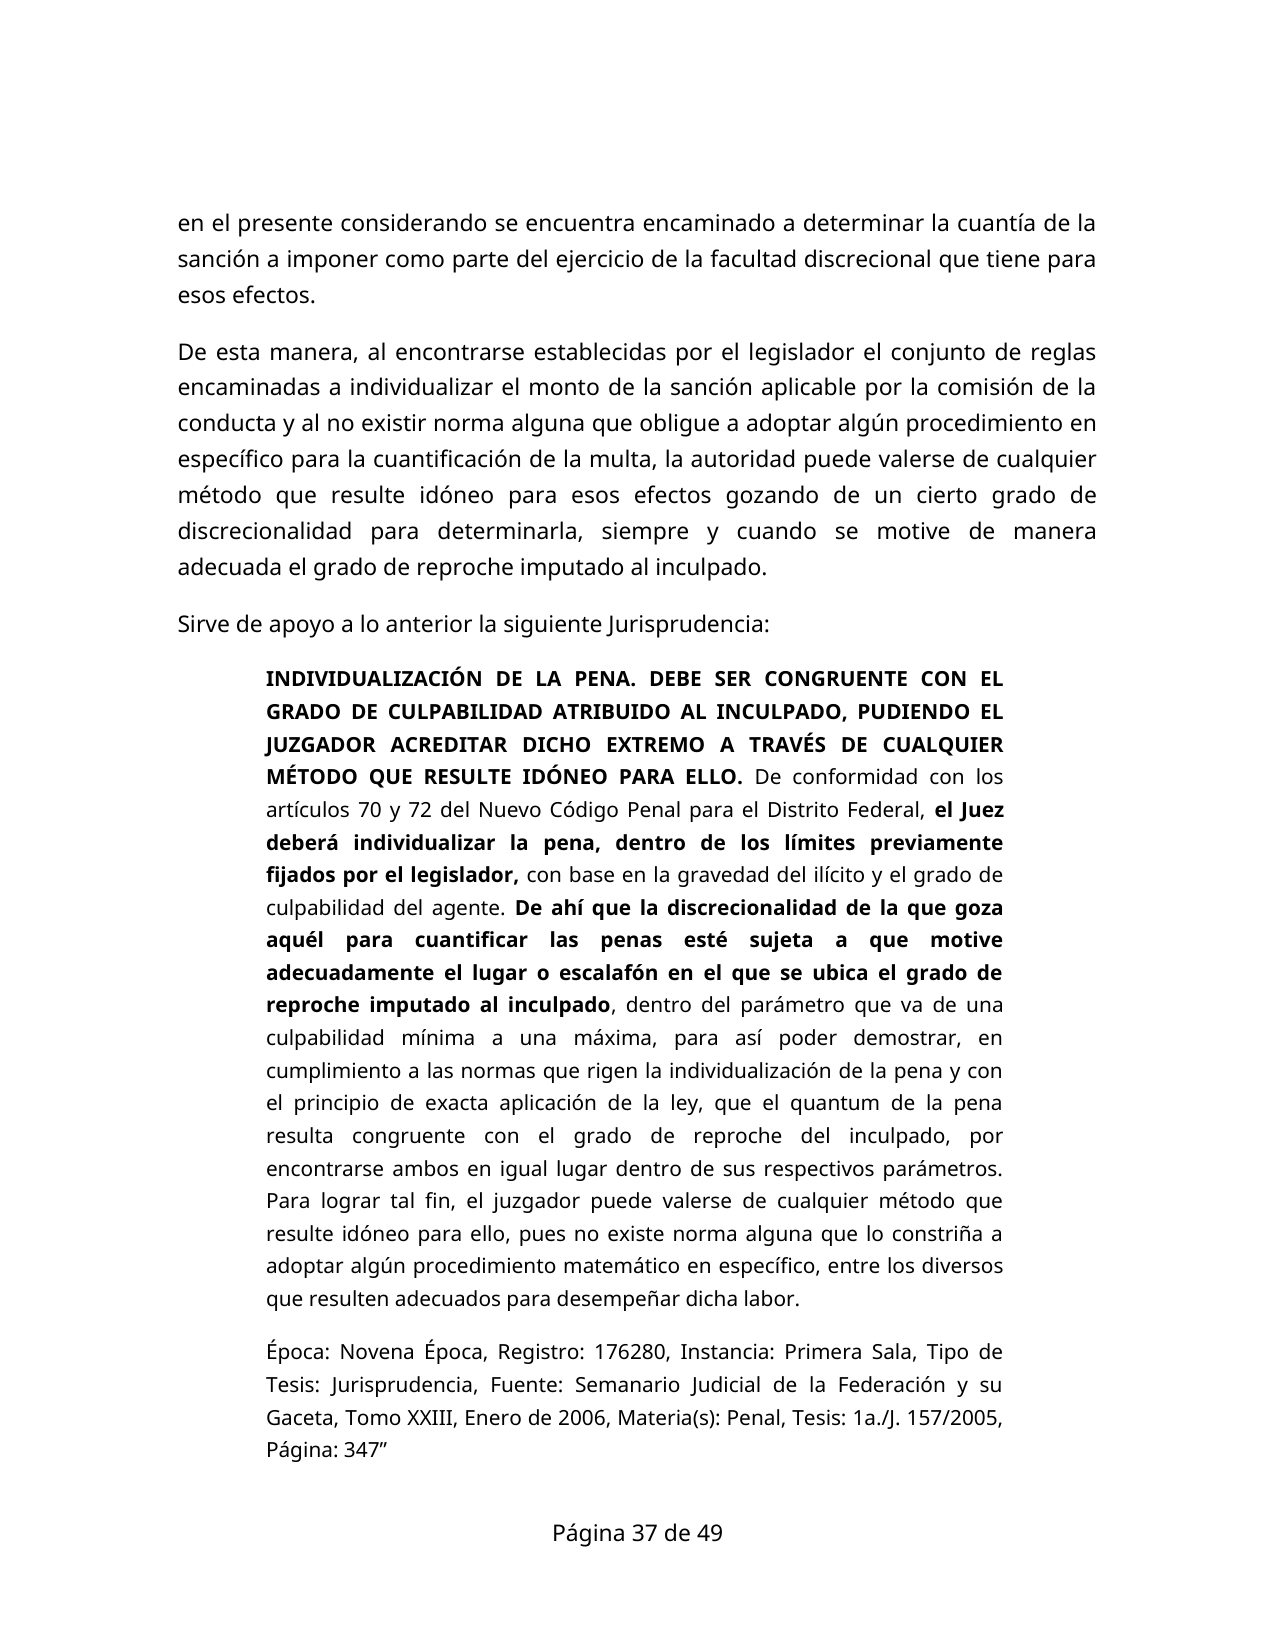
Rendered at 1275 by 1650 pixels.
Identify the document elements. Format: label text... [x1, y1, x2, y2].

text INDIVIDUALIZACIÓN DE LA PENA. DEBE SER CONGRUENTE CON EL GRADO DE CULPABILIDAD ATRIBUIDO AL INCULPADO, PUDIENDO EL JUZGADOR ACREDITAR DICHO EXTREMO A TRAVÉS DE CUALQUIER MÉTODO QUE RESULTE IDÓNEO PARA ELLO. De conformidad con los artículos 70 y 72 del Nuevo Código Penal para el Distrito Federal, el Juez deberá individualizar la pena, dentro de los límites previamente fijados por el legislador, con base en la gravedad del ilícito y el grado de culpabilidad del agente. De ahí que la discrecionalidad de la que goza aquél para cuantificar las penas esté sujeta a que motive adecuadamente el lugar o escalafón en el que se ubica el grado de reproche imputado al inculpado, dentro del parámetro que va de una culpabilidad mínima a una máxima, para así poder demostrar, en cumplimiento a las normas que rigen la individualización de la pena y con el principio de exacta aplicación de la ley, que el quantum de la pena resulta congruente con el grado de reproche del inculpado, por encontrarse ambos en igual lugar dentro de sus respectivos parámetros. Para lograr tal fin, el juzgador puede valerse de cualquier método que resulte idóneo para ello, pues no existe norma alguna que lo constriña a adoptar algún procedimiento matemático en específico, entre los diversos que resulten adecuados para desempeñar dicha labor. [266, 664, 1004, 1312]
text Sirve de apoyo a lo anterior la siguiente Jurisprudencia: [177, 608, 1098, 639]
text De esta manera, al encontrarse establecidas por el legislador el conjunto de reglas encaminadas a individualizar el monto de la sanción aplicable por la comisión de la conducta y al no existir norma alguna que obligue a adoptar algún procedimiento en específico para la cuantificación de la multa, la autoridad puede valerse de cualquier método que resulte idóneo para esos efectos gozando de un cierto grado de discrecionalidad para determinarla, siempre y cuando se motive de manera adecuada el grado de reproche imputado al inculpado. [177, 335, 1098, 582]
text en el presente considerando se encuentra encaminado a determinar la cuantía de la sanción a imponer como parte del ejercicio de la facultad discrecional que tiene para esos efectos. [177, 207, 1098, 310]
text Época: Novena Época, Registro: 176280, Instancia: Primera Sala, Tipo de Tesis: Jurisprudencia, Fuente: Semanario Judicial de la Federación y su Gaceta, Tomo XXIII, Enero de 2006, Materia(s): Penal, Tesis: 1a./J. 157/2005, Página: 347” [266, 1337, 1004, 1464]
